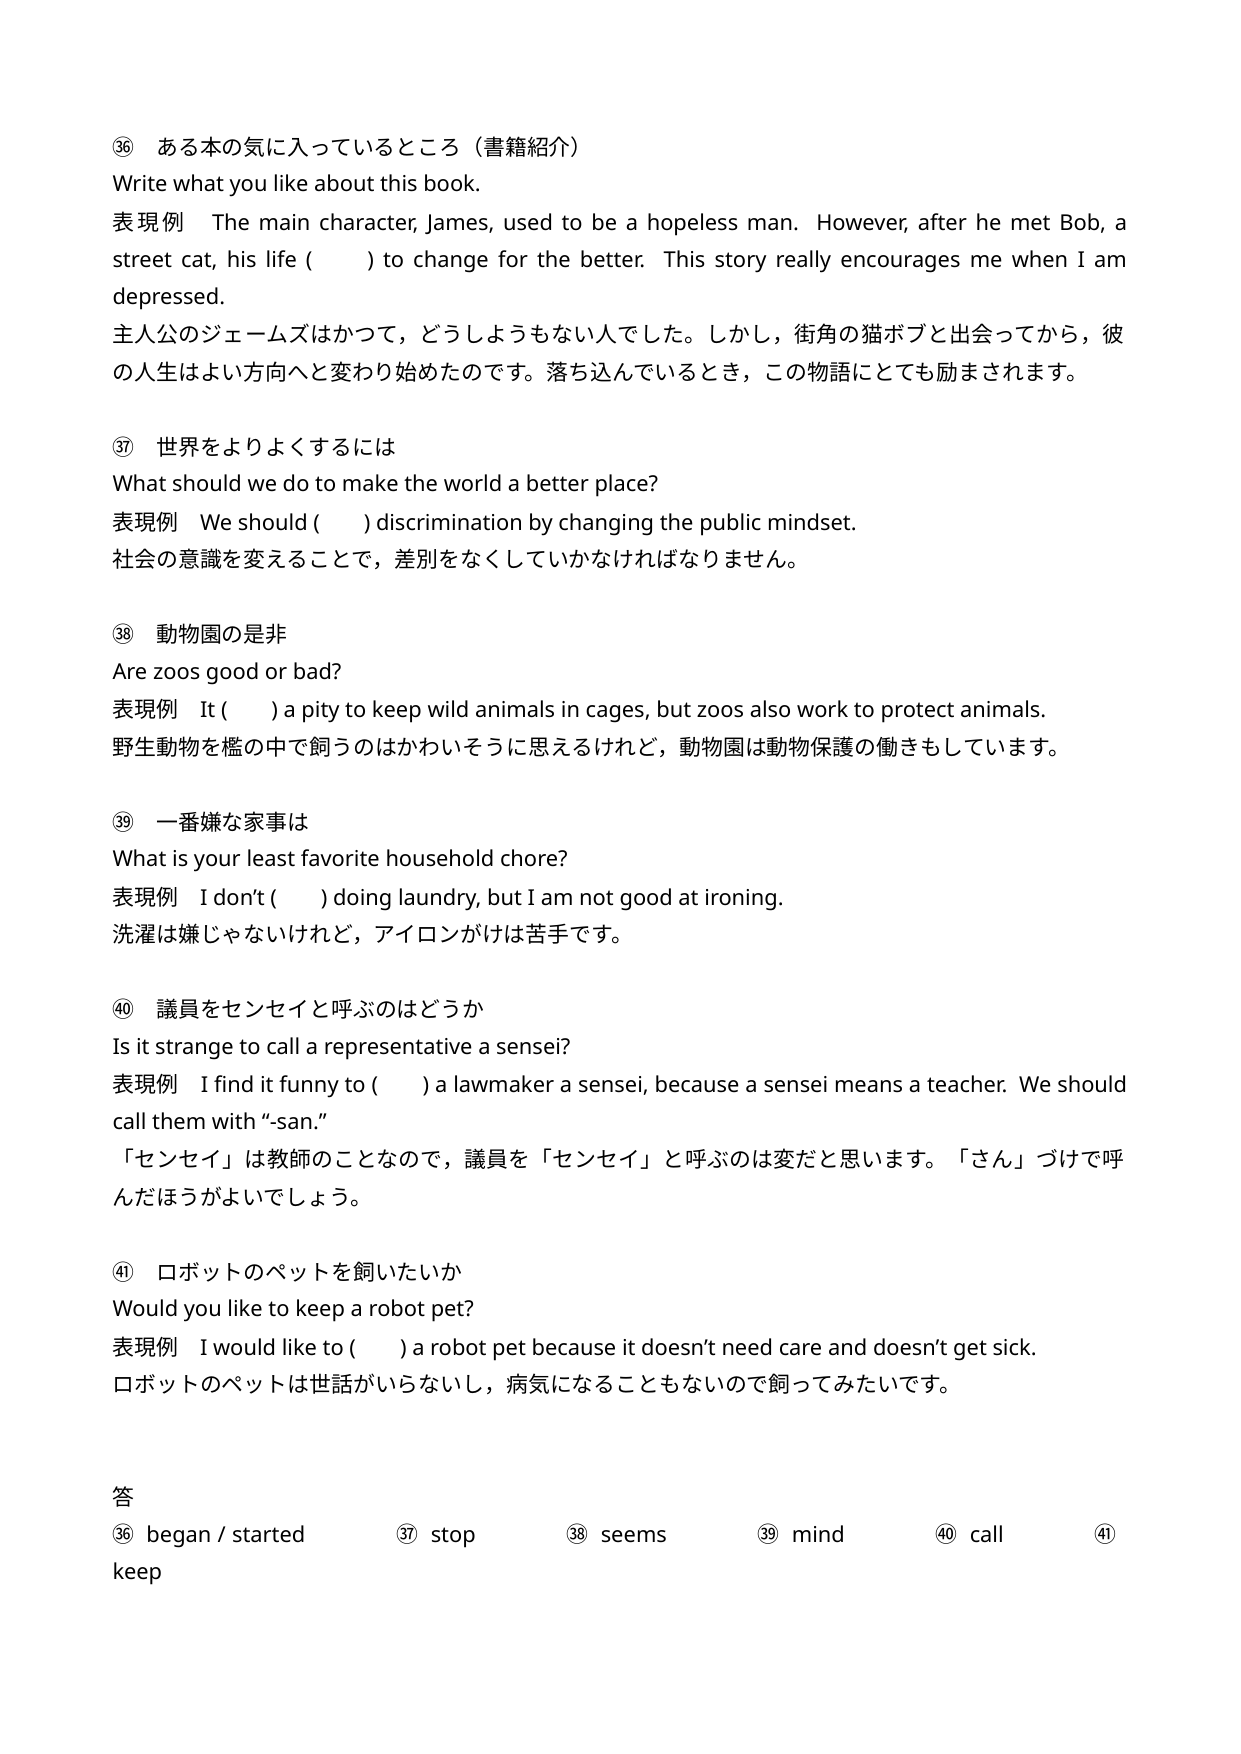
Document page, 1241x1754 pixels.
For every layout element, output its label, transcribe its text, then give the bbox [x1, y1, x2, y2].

text Write what you like about this book. [112, 164, 1128, 202]
text 表現例 We should ( ) discrimination by changing the public mindset. [112, 502, 1128, 539]
text ロボットのペットは世話がいらないし，病気になることもないので飼ってみたいです。 [112, 1364, 1128, 1402]
text Would you like to keep a robot pet? [112, 1289, 1128, 1327]
text What should we do to make the world a better place? [112, 464, 1128, 502]
text ㊴ 一番嫌な家事は [112, 802, 1128, 839]
text ㊱ ある本の気に入っているところ（書籍紹介） [112, 127, 1128, 164]
text 社会の意識を変えることで，差別をなくしていかなければなりません。 [112, 539, 1128, 577]
text Are zoos good or bad? [112, 652, 1128, 689]
text 表現例 The main character, James, used to be a hopeless man. However, after he met Bob, a street cat, his life ( ) to change for the better. This story really encourages me when I am depressed. [112, 202, 1128, 314]
text 洗濯は嫌じゃないけれど，アイロンがけは苦手です。 [112, 914, 1128, 952]
text 主人公のジェームズはかつて，どうしようもない人でした。しかし，街角の猫ボブと出会ってから，彼の人生はよい方向へと変わり始めたのです。落ち込んでいるとき，この物語にとても励まされます。 [112, 314, 1128, 389]
text 「センセイ」は教師のことなので，議員を「センセイ」と呼ぶのは変だと思います。「さん」づけで呼んだほうがよいでしょう。 [112, 1139, 1128, 1214]
text ㊶ ロボットのペットを飼いたいか [112, 1252, 1128, 1289]
text ㊲ 世界をよりよくするには [112, 427, 1128, 464]
text 表現例 I find it funny to ( ) a lawmaker a sensei, because a sensei means a teacher. We should call them with “-san.” [112, 1064, 1128, 1139]
text What is your least favorite household chore? [112, 839, 1128, 877]
text 答 [112, 1477, 1128, 1514]
text 表現例 It ( ) a pity to keep wild animals in cages, but zoos also work to protect animals. [112, 689, 1128, 727]
text ㊵ 議員をセンセイと呼ぶのはどうか [112, 989, 1128, 1027]
text ㊳ 動物園の是非 [112, 614, 1128, 652]
text ㊱ began / started ㊲ stop ㊳ seems ㊴ mind ㊵ call ㊶ keep [112, 1514, 1128, 1589]
text 表現例 I don’t ( ) doing laundry, but I am not good at ironing. [112, 877, 1128, 914]
text 野生動物を檻の中で飼うのはかわいそうに思えるけれど，動物園は動物保護の働きもしています。 [112, 727, 1128, 764]
text 表現例 I would like to ( ) a robot pet because it doesn’t need care and doesn’t get sick. [112, 1327, 1128, 1364]
text Is it strange to call a representative a sensei? [112, 1027, 1128, 1064]
